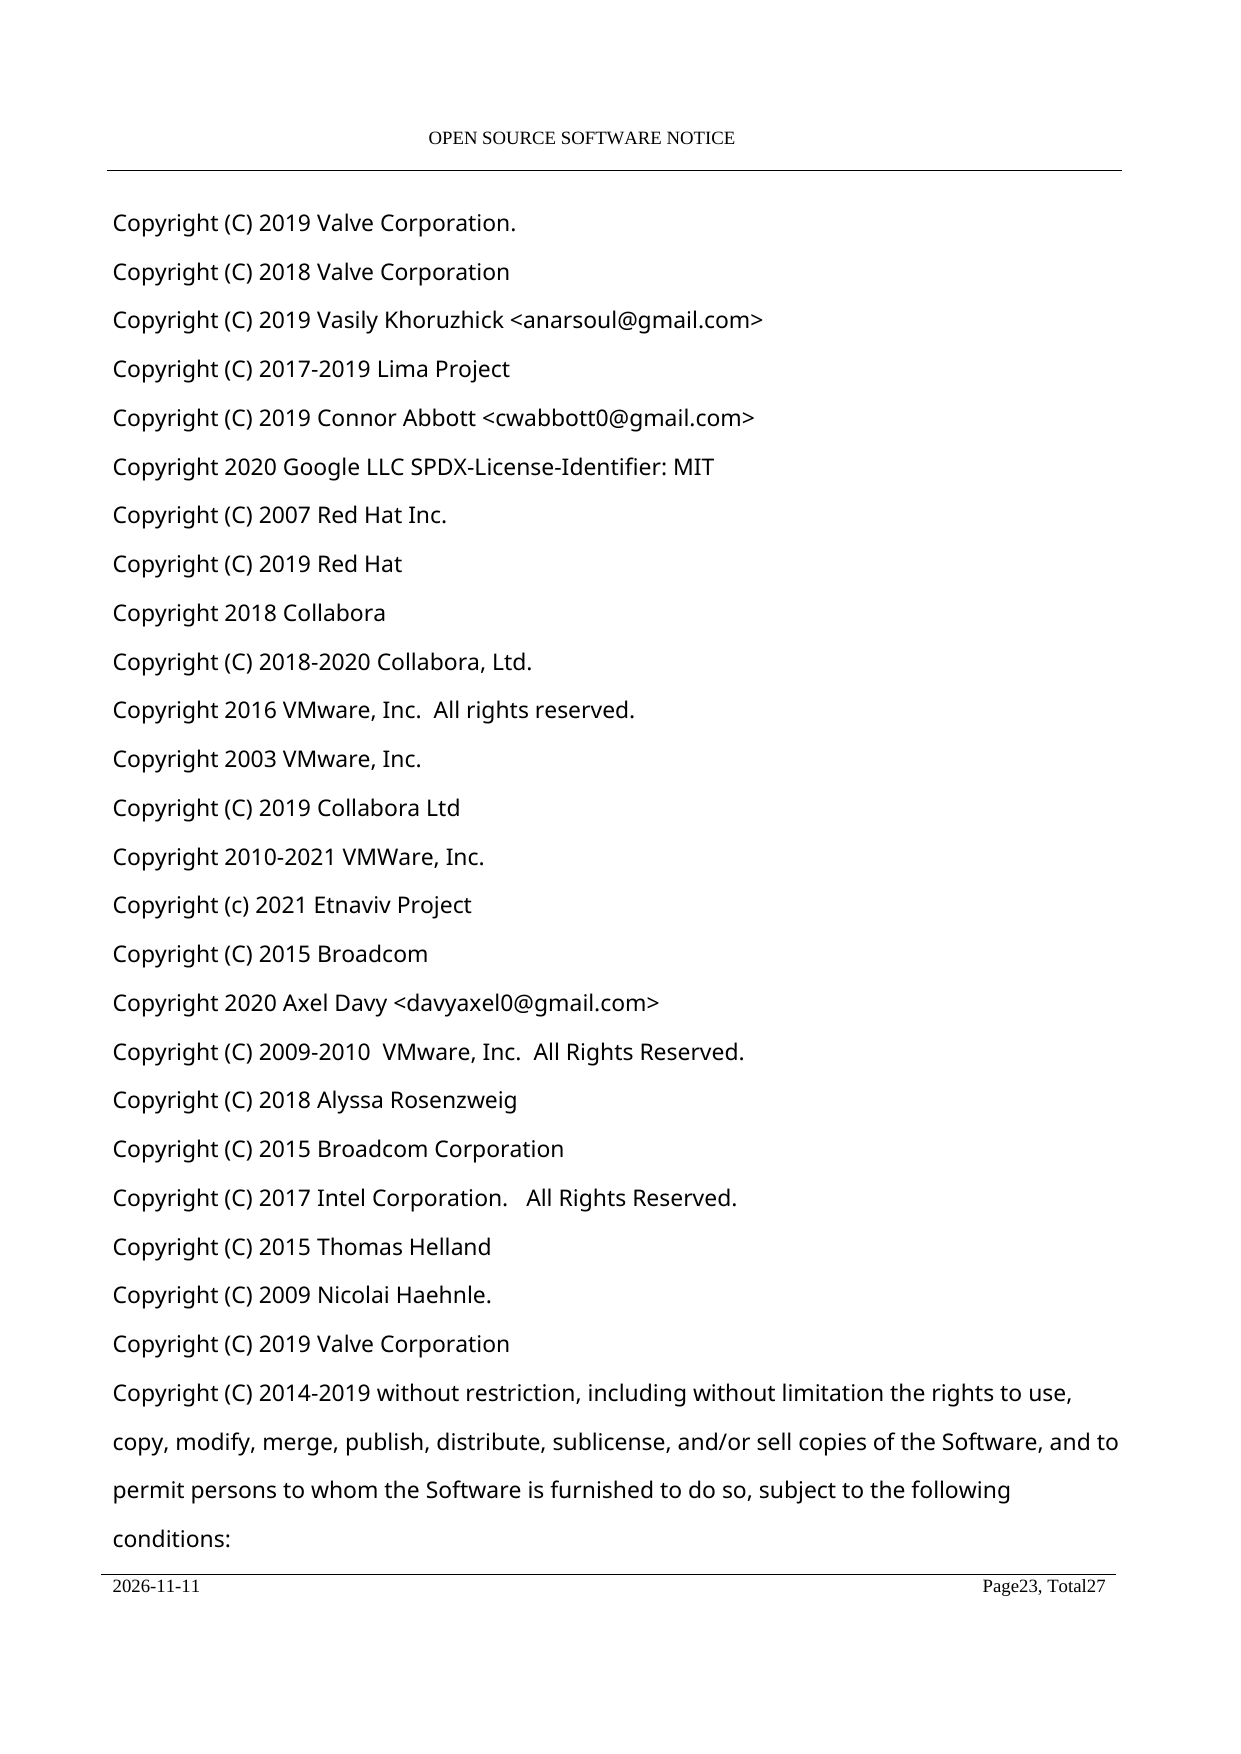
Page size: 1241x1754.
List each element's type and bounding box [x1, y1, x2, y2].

text [112, 206, 1128, 1555]
